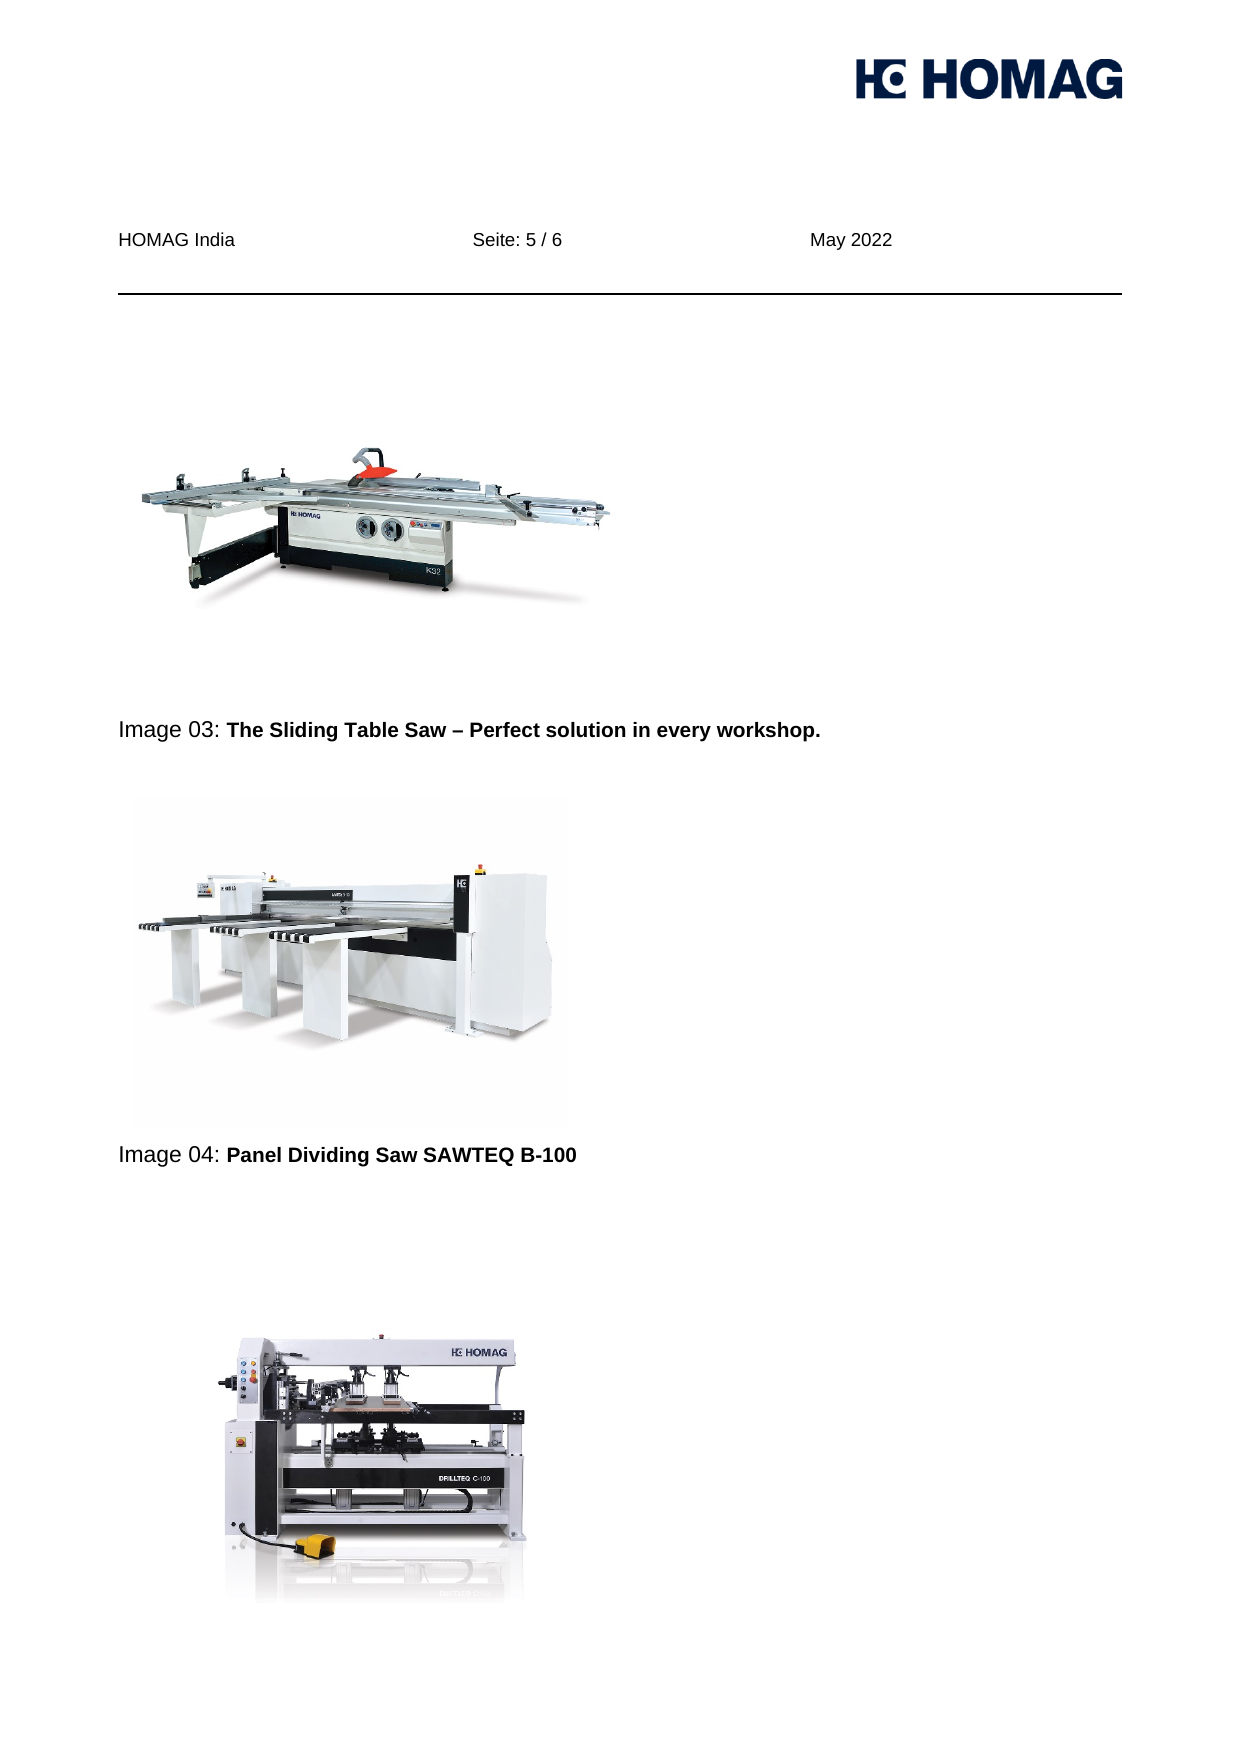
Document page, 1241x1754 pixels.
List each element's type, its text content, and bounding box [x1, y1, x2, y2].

picture [856, 59, 1123, 99]
picture [130, 375, 621, 704]
picture [130, 798, 569, 1128]
text Image 04: Panel Dividing Saw SAWTEQ B-100 [118, 1141, 1063, 1167]
picture [130, 1263, 620, 1630]
text Image 03: The Sliding Table Saw – Perfect solution in every workshop. [118, 716, 1063, 743]
